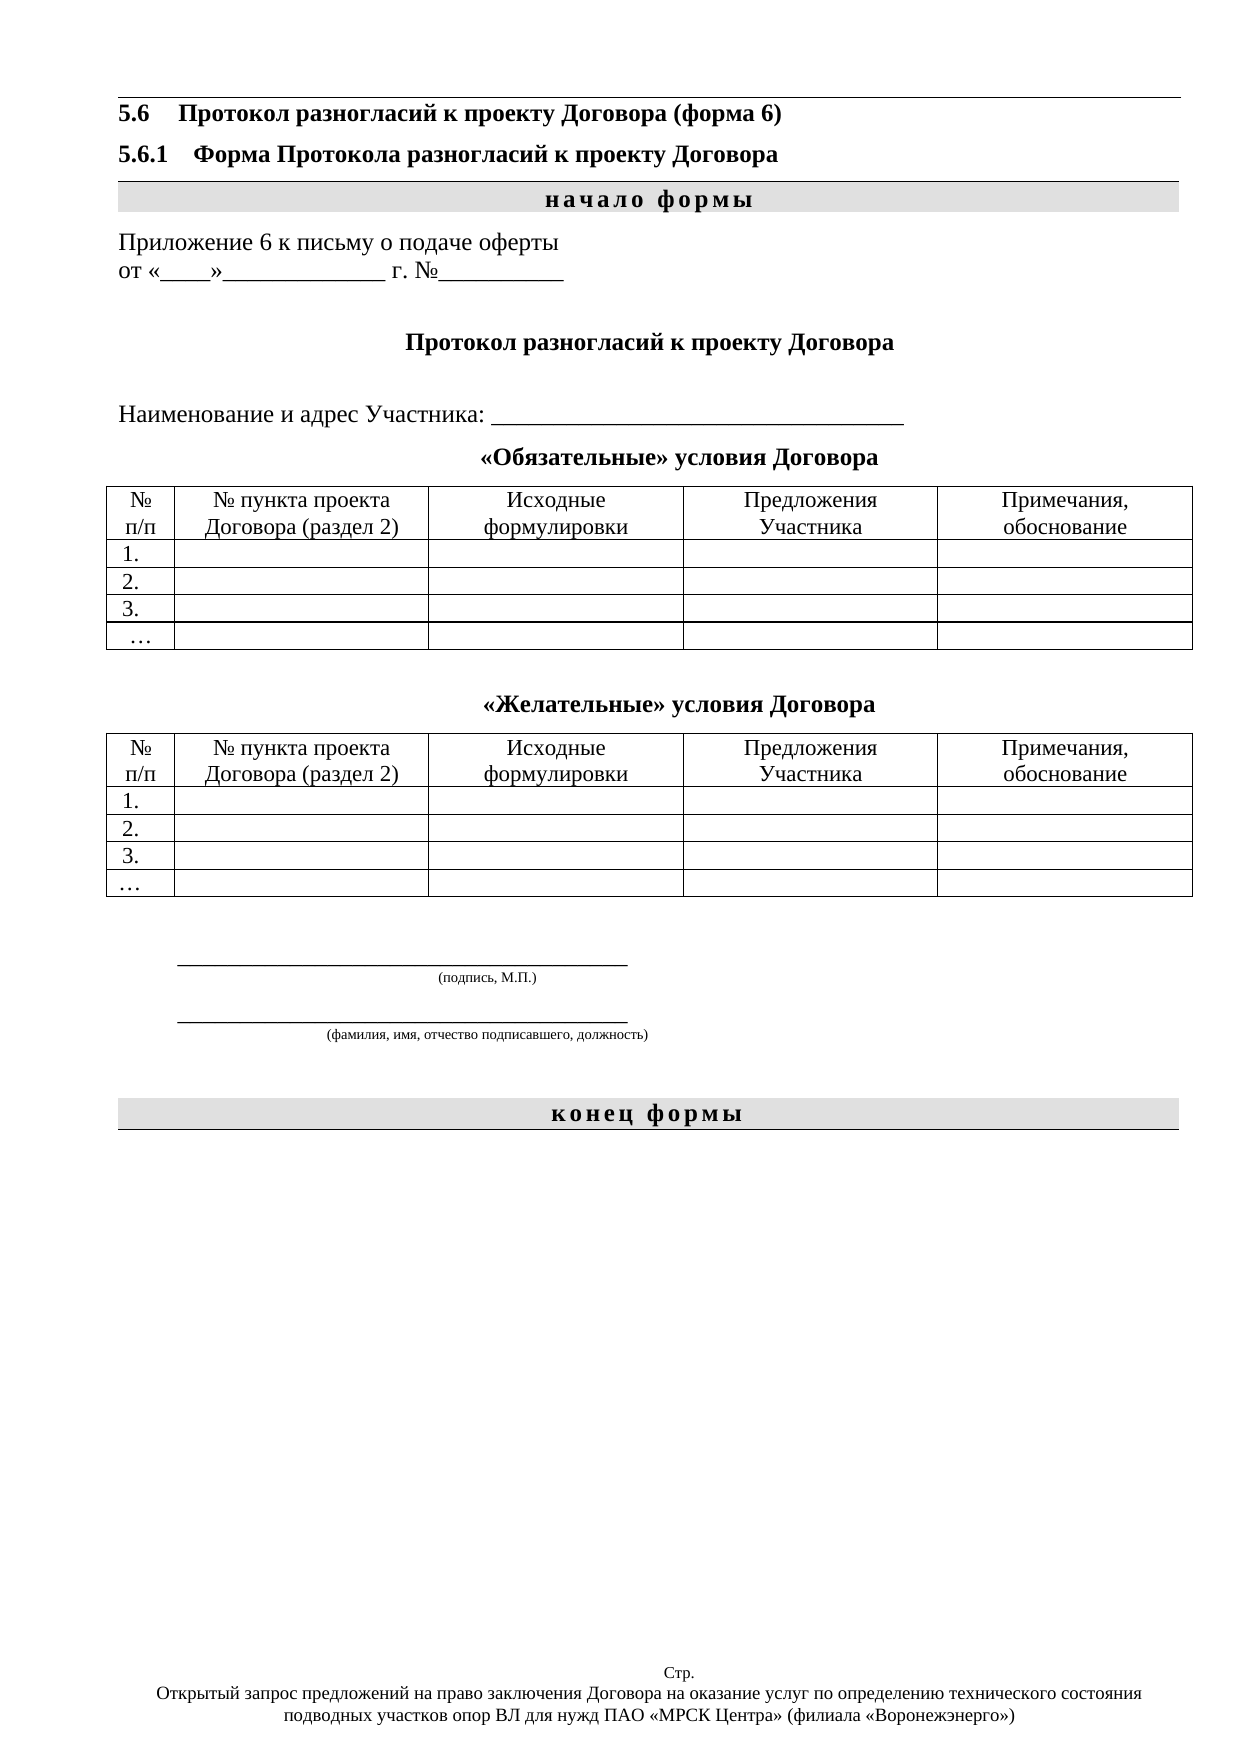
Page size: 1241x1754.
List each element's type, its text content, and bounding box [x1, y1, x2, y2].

table_cell [107, 815, 174, 841]
table_cell … [107, 870, 174, 896]
table_cell [684, 540, 937, 567]
table_cell [938, 870, 1192, 896]
table_cell [429, 870, 683, 896]
text «Обязательные» условия Договора [118, 442, 1181, 471]
table_cell [175, 870, 428, 896]
table_cell [684, 870, 937, 896]
table_cell [938, 842, 1192, 868]
text «Желательные» условия Договора [118, 689, 1181, 718]
table_cell [429, 842, 683, 868]
text Протокол разногласий к проекту Договора [118, 327, 1181, 356]
table_cell [175, 540, 428, 567]
table_cell [684, 623, 937, 649]
table_header № пункта проекта Договора (раздел 2) [175, 734, 428, 786]
table_header Исходные формулировки [429, 734, 683, 786]
table_cell [938, 815, 1192, 841]
table_cell [107, 842, 174, 868]
text Приложение 6 к письму о подаче оферты от «____»_____________ г. №__________ [118, 227, 1181, 284]
text ____________________________________ [118, 940, 1181, 969]
table_cell [938, 540, 1192, 567]
table_cell [938, 568, 1192, 594]
table_cell [107, 787, 174, 814]
table_header № п/п [107, 487, 174, 539]
subtitle Протокол разногласий к проекту Договора (форма 6) [118, 98, 1181, 127]
table_cell [429, 540, 683, 567]
table_cell [429, 787, 683, 814]
table_cell [175, 568, 428, 594]
table_cell [938, 623, 1192, 649]
table_cell [429, 568, 683, 594]
table_cell [175, 787, 428, 814]
table_cell … [107, 623, 174, 649]
table_cell [175, 623, 428, 649]
table_header Предложения Участника [684, 734, 937, 786]
table_cell [107, 595, 174, 621]
subtitle Форма Протокола разногласий к проекту Договора [118, 139, 1181, 168]
table_cell [684, 815, 937, 841]
text конец формы [118, 1098, 1179, 1129]
text ____________________________________ [118, 997, 1181, 1026]
table_cell [107, 568, 174, 594]
table_header Примечания, обоснование [938, 734, 1192, 786]
table_cell [684, 595, 937, 621]
text (подпись, М.П.) [118, 969, 797, 997]
table_cell [429, 623, 683, 649]
table_cell [684, 568, 937, 594]
table_cell [684, 787, 937, 814]
table_cell [429, 815, 683, 841]
table_cell [429, 595, 683, 621]
table_cell [107, 540, 174, 567]
table_cell [175, 815, 428, 841]
text начало формы [118, 182, 1179, 212]
table_header № п/п [107, 734, 174, 786]
table_cell [938, 595, 1192, 621]
text (фамилия, имя, отчество подписавшего, должность) [118, 1026, 797, 1055]
table_cell [938, 787, 1192, 814]
text Наименование и адрес Участника: _________________________________ [118, 399, 1181, 428]
table_header Исходные формулировки [429, 487, 683, 539]
table_cell [175, 842, 428, 868]
table_cell [175, 595, 428, 621]
table_header Предложения Участника [684, 487, 937, 539]
table_header № пункта проекта Договора (раздел 2) [175, 487, 428, 539]
table_cell [684, 842, 937, 868]
table_header Примечания, обоснование [938, 487, 1192, 539]
